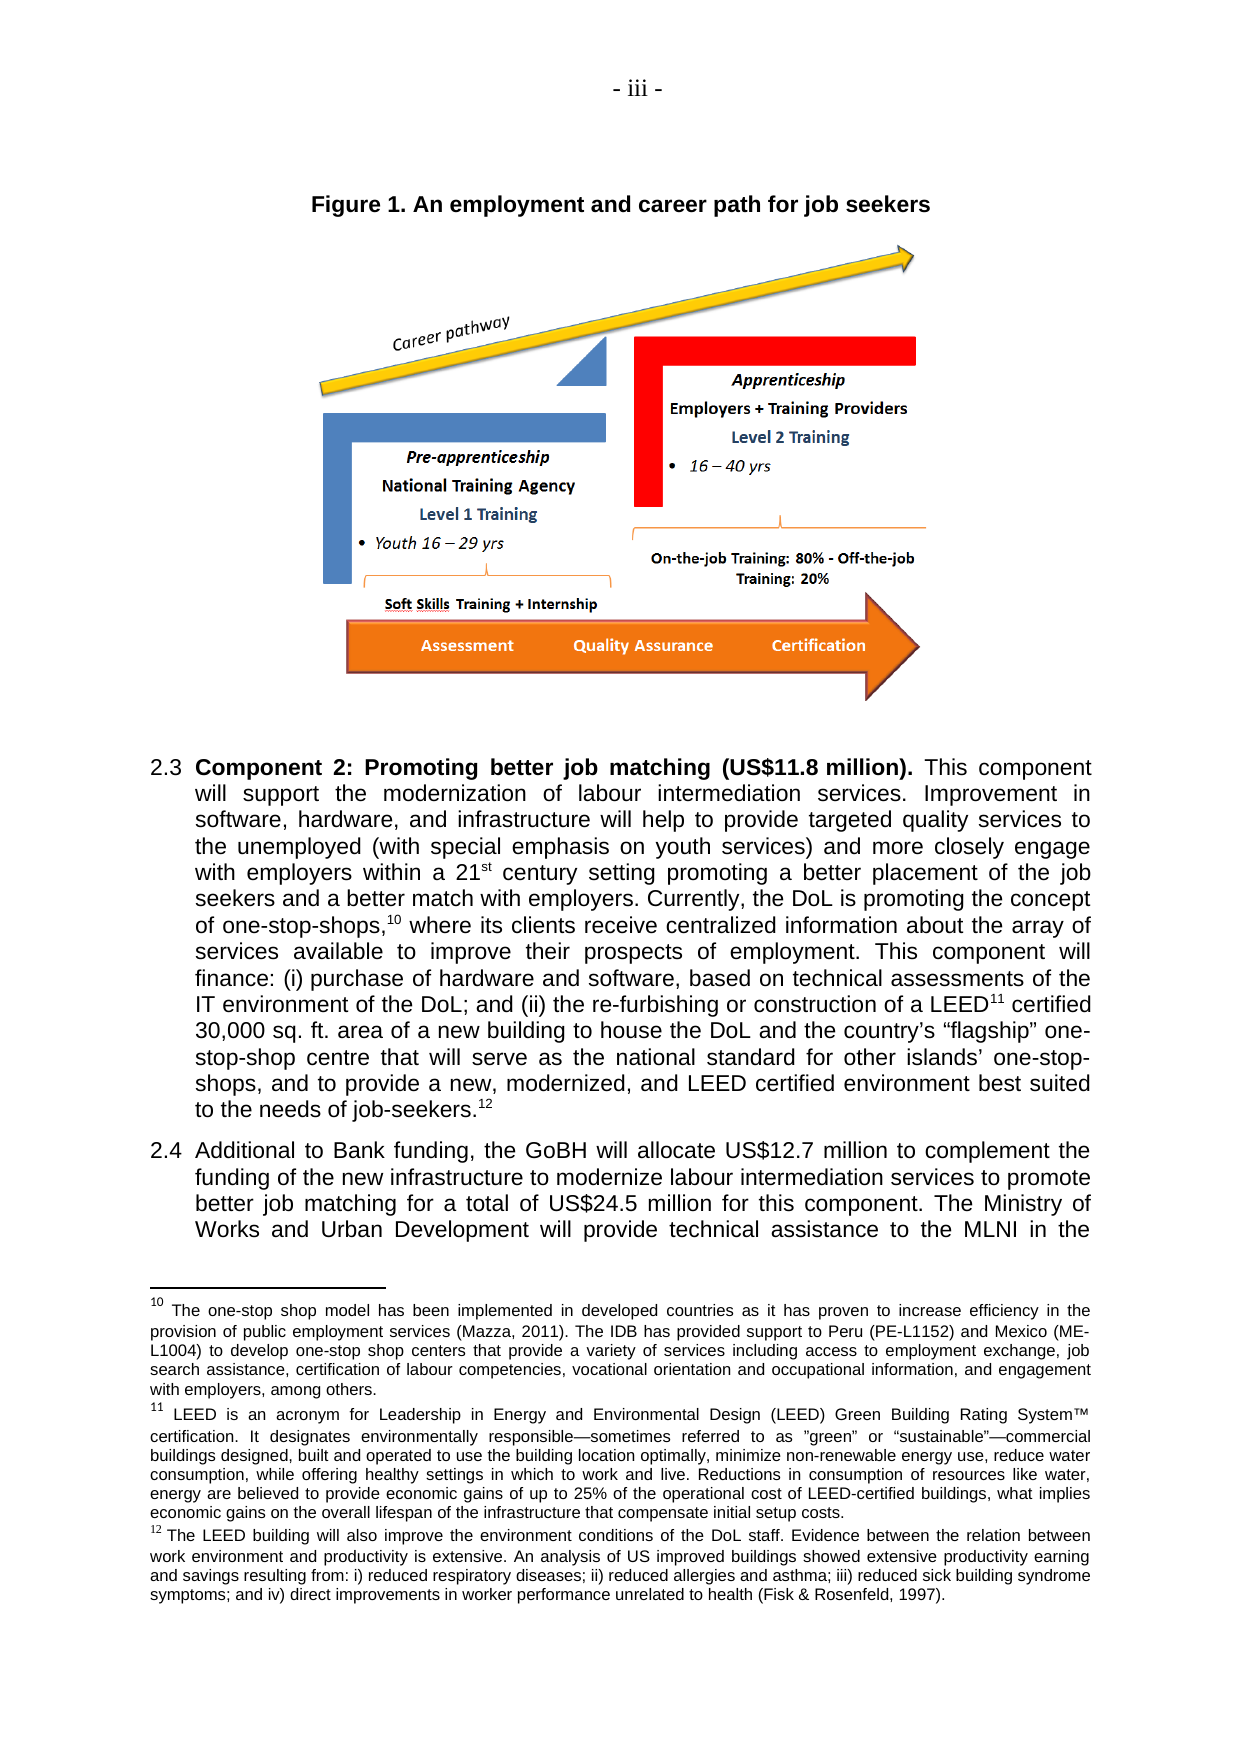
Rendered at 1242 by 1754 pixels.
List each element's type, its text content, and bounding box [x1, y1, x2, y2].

list Figure 1. An employment and career path for job seekers [150, 191, 1092, 217]
picture [315, 231, 927, 701]
list 2.3 Component 2: Promoting better job matching (US$11.8 million). This component will support the modernization of labour intermediation services. Improvement in software, hardware, and infrastructure will help to provide targeted quality services to the unemployed (with special emphasis on youth services) and more closely engage with employers within a 21st century setting promoting a better placement of the job seekers and a better match with employers. Currently, the DoL is promoting the concept of one-stop-shops, where its clients receive centralized information about the array of services available to improve their prospects of employment. This component will finance: (i) purchase of hardware and software, based on technical assessments of the IT environment of the DoL; and (ii) the re-furbishing or construction of a LEED certified 30,000 sq. ft. area of a new building to house the DoL and the country’s “flagship” one-stop-shop centre that will serve as the national standard for other islands’ one-stop-shops, and to provide a new, modernized, and LEED certified environment best suited to the needs of job-seekers. [150, 754, 1092, 1123]
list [150, 1137, 1092, 1243]
